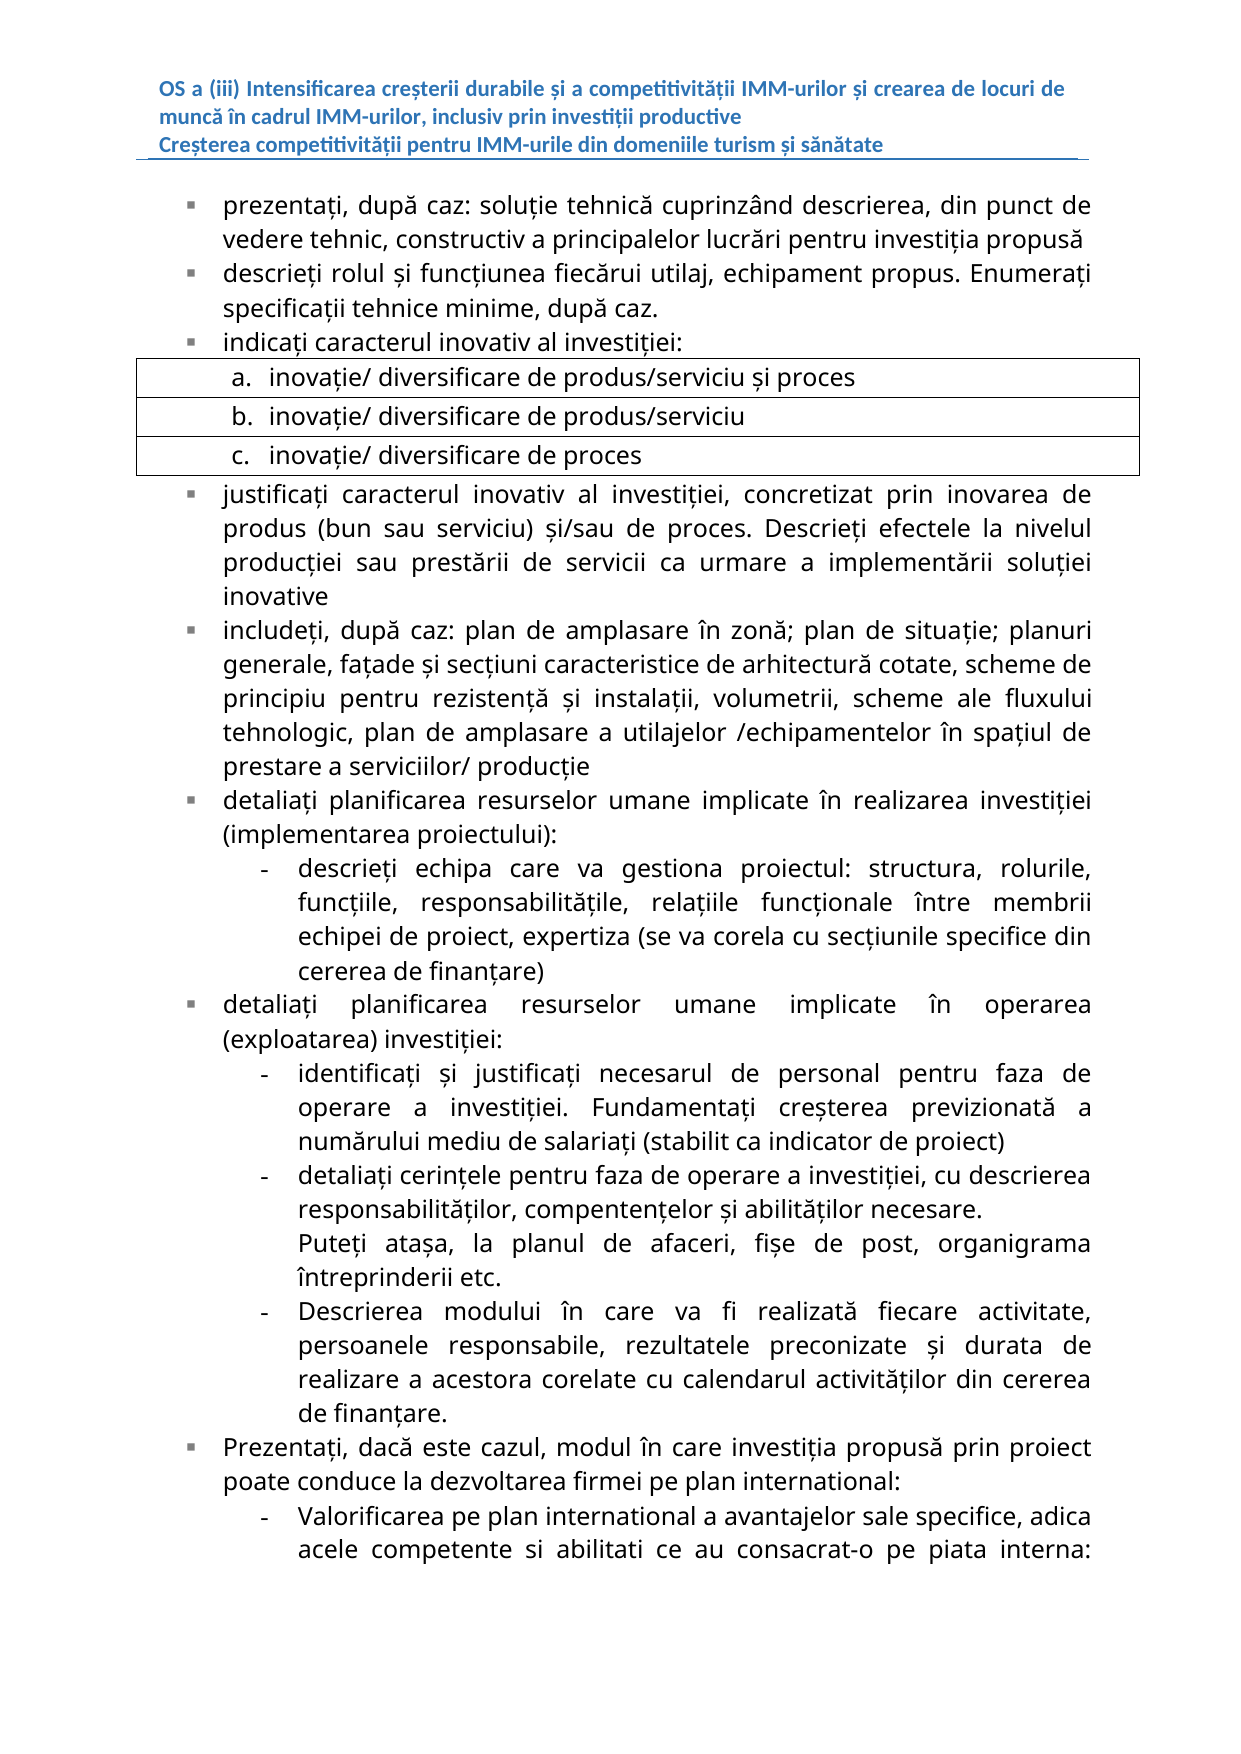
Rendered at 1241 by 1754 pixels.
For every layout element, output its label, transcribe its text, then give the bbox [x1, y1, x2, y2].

list Prezentați, dacă este cazul, modul în care investiția propusă prin proiect poate conduce la dezvoltarea firmei pe plan international: [185, 1430, 1093, 1498]
list prezentați, după caz: soluție tehnică cuprinzând descrierea, din punct de vedere tehnic, constructiv a principalelor lucrări pentru investiția propusă [185, 188, 1093, 256]
list indicați caracterul inovativ al investiției: [185, 324, 1093, 358]
list Puteți atașa, la planul de afaceri, fișe de post, organigrama întreprinderii etc. [298, 1226, 1093, 1294]
table_header inovație/ diversificare de produs/serviciu și proces [137, 359, 1139, 397]
list descrieți rolul și funcțiunea fiecărui utilaj, echipament propus. Enumerați specificații tehnice minime, după caz. [185, 256, 1093, 324]
list detaliați planificarea resurselor umane implicate în operarea (exploatarea) investiției: [185, 987, 1093, 1055]
list justificați caracterul inovativ al investiției, concretizat prin inovarea de produs (bun sau serviciu) și/sau de proces. Descrieți efectele la nivelul producției sau prestării de servicii ca urmare a implementării soluției inovative [185, 476, 1093, 612]
list detaliați cerințele pentru faza de operare a investiției, cu descrierea responsabilităților, compentențelor și abilităților necesare. [260, 1157, 1093, 1226]
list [260, 1498, 1093, 1566]
table_cell inovație/ diversificare de produs/serviciu [137, 398, 1139, 436]
list includeți, după caz: plan de amplasare în zonă; plan de situaţie; planuri generale, faţade şi secţiuni caracteristice de arhitectură cotate, scheme de principiu pentru rezistenţă şi instalaţii, volumetrii, scheme ale fluxului tehnologic, plan de amplasare a utilajelor /echipamentelor în spațiul de prestare a serviciilor/ producție [185, 612, 1093, 783]
list identificați și justificați necesarul de personal pentru faza de operare a investiției. Fundamentați creșterea previzionată a numărului mediu de salariați (stabilit ca indicator de proiect) [260, 1055, 1093, 1157]
list descrieți echipa care va gestiona proiectul: structura, rolurile, funcțiile, responsabilitățile, relațiile funcționale între membrii echipei de proiect, expertiza (se va corela cu secțiunile specifice din cererea de finanțare) [260, 851, 1093, 987]
list detaliați planificarea resurselor umane implicate în realizarea investiției (implementarea proiectului): [185, 783, 1093, 851]
list Descrierea modului în care va fi realizată fiecare activitate, persoanele responsabile, rezultatele preconizate și durata de realizare a acestora corelate cu calendarul activităților din cererea de finanțare. [260, 1294, 1093, 1430]
table_cell inovație/ diversificare de proces [137, 437, 1139, 475]
